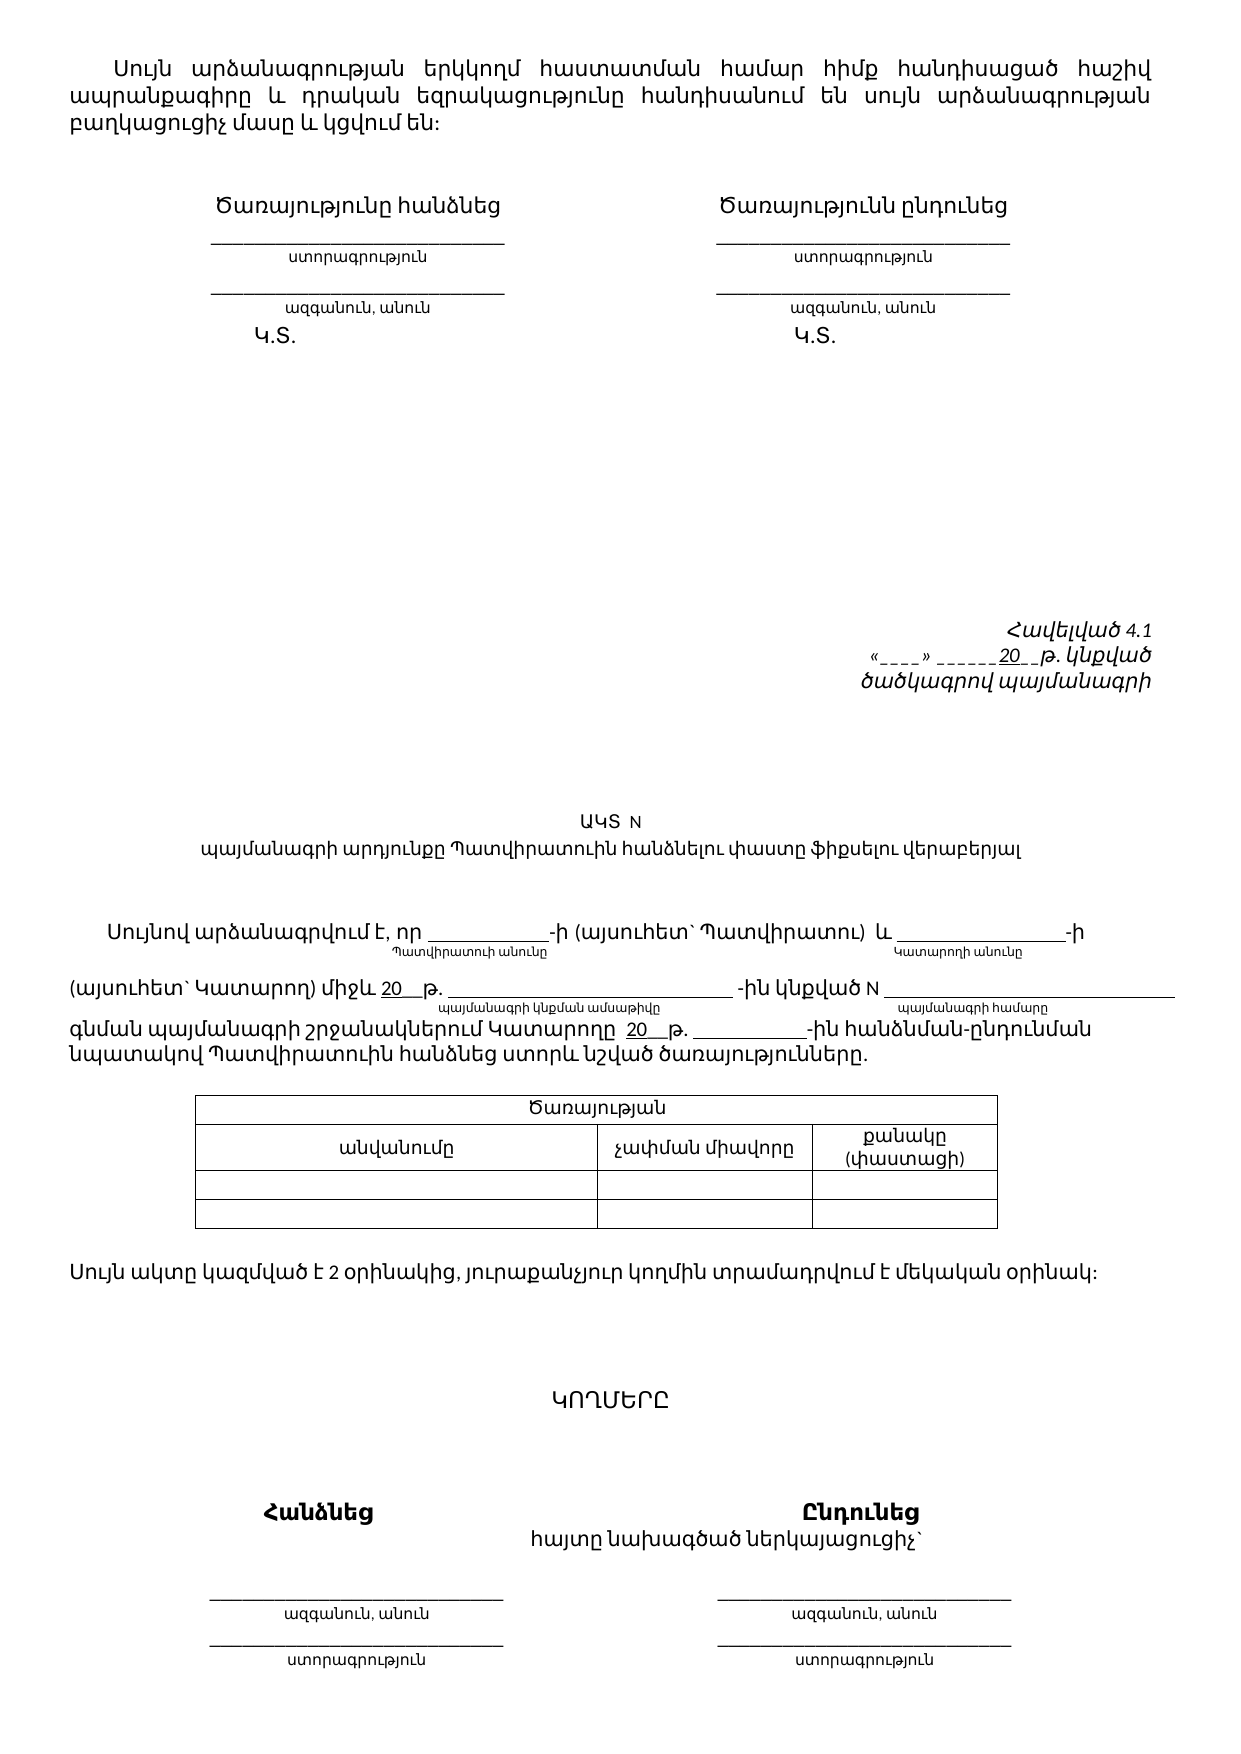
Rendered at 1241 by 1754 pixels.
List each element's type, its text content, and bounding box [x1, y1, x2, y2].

table_header ___________________________ ազգանուն, անուն [103, 1578, 610, 1623]
table_cell ___________________________ ազգանուն, անուն [105, 268, 610, 321]
table_cell [813, 1171, 997, 1199]
text «____» ______20__թ. կնքված [69, 642, 1152, 668]
table_header Հանձնեց [69, 1499, 567, 1527]
table_cell [598, 1171, 812, 1199]
table_header Ծառայությունը հանձնեց [105, 191, 610, 219]
text ԱԿՏ N [69, 810, 1152, 833]
table_header Ծառայության [196, 1096, 997, 1124]
text Սույն արձանագրության երկկողմ հաստատման համար հիմք հանդիսացած հաշիվ ապրանքագիրը և դրական եզրակացությունը հանդիսանում են սույն արձանագրության բաղկացուցիչ մասը և կցվում են: [69, 56, 1152, 136]
table_cell ___________________________ ստորագրություն [105, 219, 610, 268]
table_cell [196, 1171, 597, 1199]
table_cell [196, 1200, 597, 1228]
table_cell չափման միավորը [598, 1125, 812, 1170]
text պայմանագրի արդյունքը Պատվիրատուին հանձնելու փաստը ֆիքսելու վերաբերյալ [69, 837, 1152, 859]
text պայմանագրի կնքման ամսաթիվը պայմանագրի համարը [69, 1001, 1189, 1016]
text հայտը նախագծած ներկայացուցիչ` [69, 1527, 1152, 1552]
text գնման պայմանագրի շրջանակներում Կատարողը 20__թ. -ին հանձնման-ընդունման [69, 1016, 1189, 1041]
text նպատակով Պատվիրատուին հանձնեց ստորև նշված ծառայությունները. [69, 1041, 1189, 1067]
table_cell ___________________________ ստորագրություն [610, 219, 1116, 268]
table_cell ___________________________ ստորագրություն [103, 1623, 610, 1669]
text Հավելված 4.1 [69, 617, 1152, 642]
table_cell ___________________________ ստորագրություն [610, 1623, 1118, 1669]
text (այսուհետ` Կատարող) միջև 20__թ. -ին կնքված N [69, 975, 1189, 1001]
table_cell անվանումը [196, 1125, 597, 1170]
table_header Ընդունեց [568, 1499, 1112, 1527]
table_cell [813, 1200, 997, 1228]
table_cell Կ.Տ. [610, 321, 1116, 350]
table_cell Կ.Տ. [105, 321, 610, 350]
text Սույնով արձանագրվում է, որ -ի (այսուհետ` Պատվիրատու) և -ի [13, 919, 1152, 944]
table_header ___________________________ ազգանուն, անուն [610, 1578, 1118, 1623]
text Պատվիրատուի անունը Կատարողի անունը [69, 944, 1152, 960]
text ԿՈՂՄԵՐԸ [69, 1386, 1152, 1414]
table_cell ___________________________ ազգանուն, անուն [610, 268, 1116, 321]
text ծածկագրով պայմանագրի [69, 668, 1152, 693]
text Սույն ակտը կազմված է 2 օրինակից, յուրաքանչյուր կողմին տրամադրվում է մեկական օրինակ: [69, 1259, 1152, 1284]
table_header Ծառայությունն ընդունեց [610, 191, 1116, 219]
table_cell [598, 1200, 812, 1228]
table_cell քանակը (փաստացի) [813, 1125, 997, 1170]
